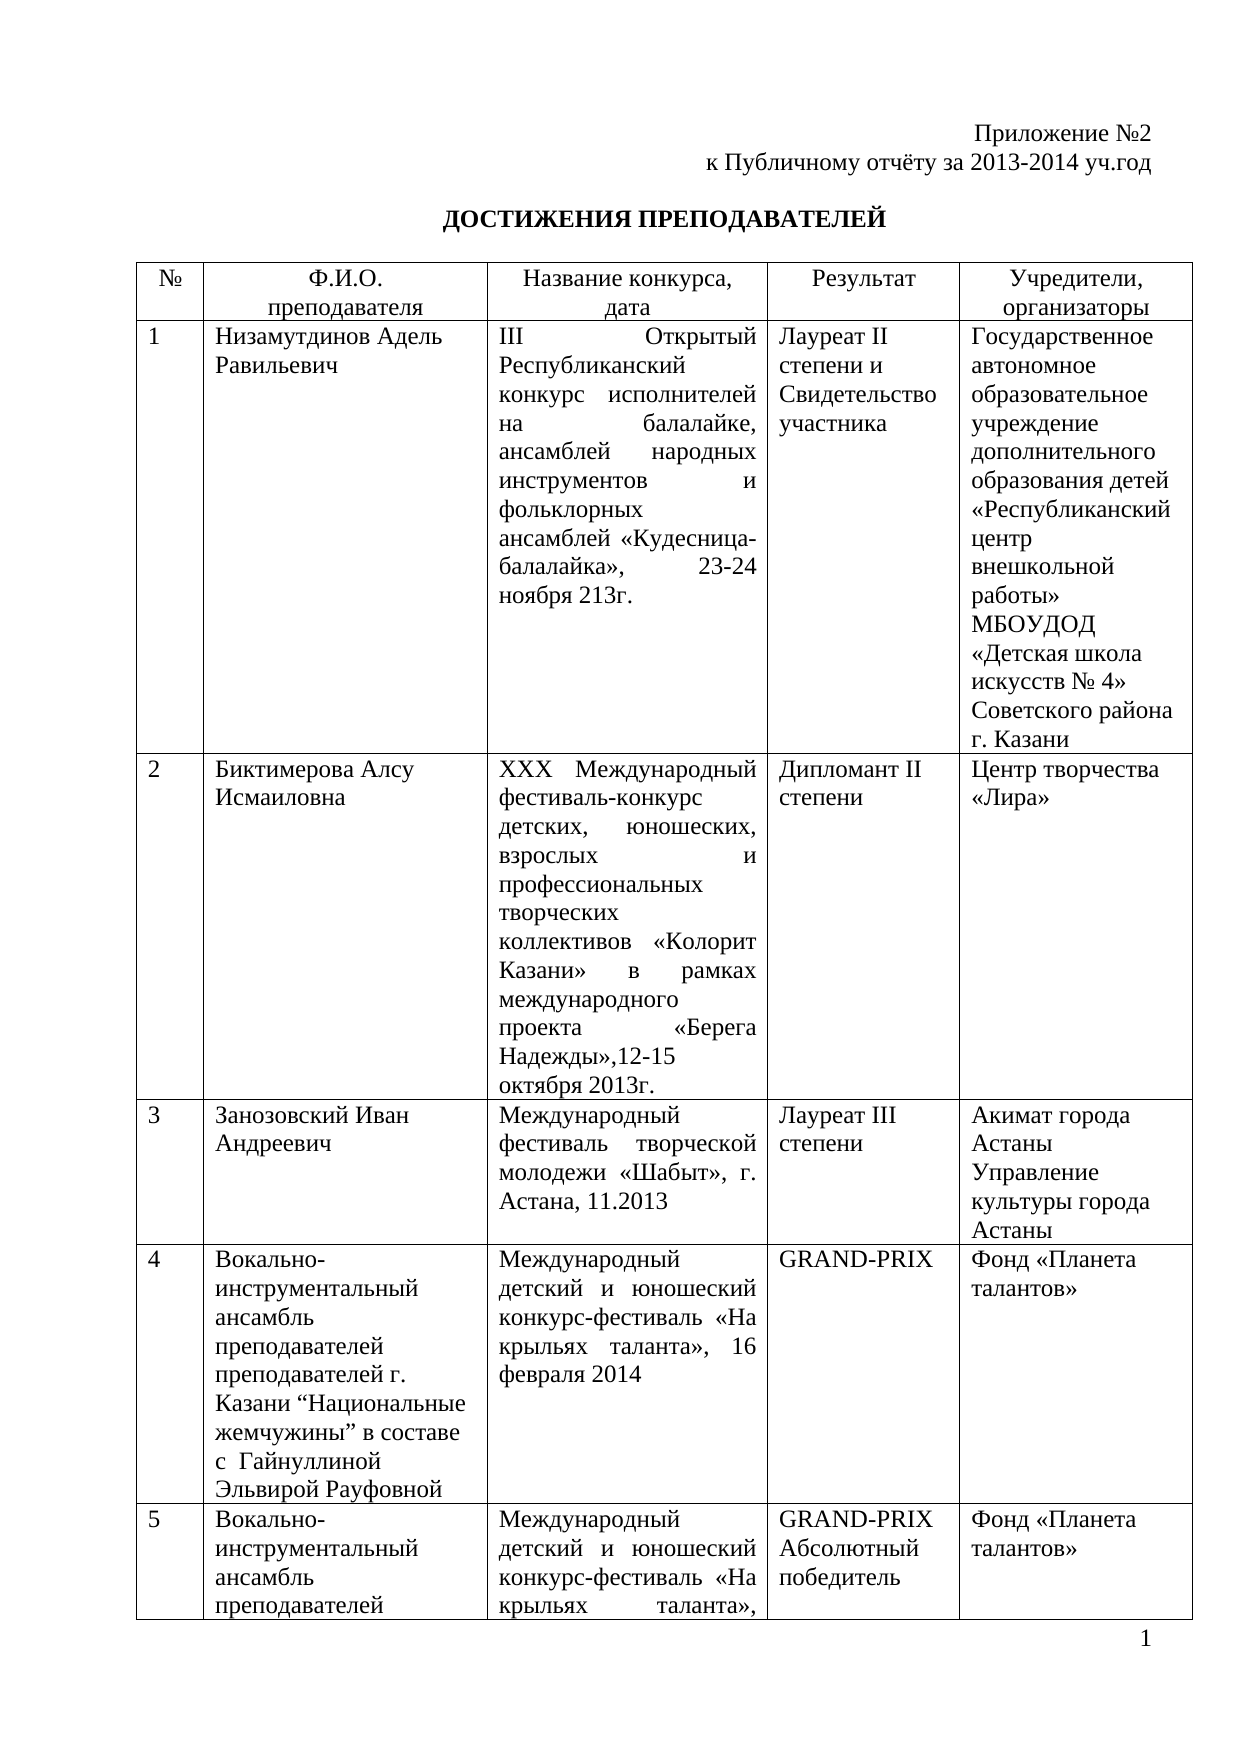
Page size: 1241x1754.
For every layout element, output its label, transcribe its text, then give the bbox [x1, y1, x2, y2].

table_cell Государственное автономное образовательное учреждение дополнительного образования детей «Республиканский центр внешкольной работы» МБОУДОД «Детская школа искусств № 4» Советского района г. Казани [960, 321, 1192, 753]
table_cell Международный детский и юношеский конкурс-фестиваль «На крыльях таланта», 16 февраля 2014 [488, 1245, 767, 1503]
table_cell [204, 1504, 487, 1619]
table_cell GRAND-PRIX [768, 1245, 959, 1503]
table_cell Дипломант II степени [768, 754, 959, 1099]
table_cell Занозовский Иван Андреевич [204, 1100, 487, 1243]
table_cell 2 [137, 754, 203, 1099]
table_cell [488, 1504, 767, 1619]
text к Публичному отчёту за 2013-2014 уч.год [177, 147, 1152, 176]
table_cell Лауреат II степени и Свидетельство участника [768, 321, 959, 753]
table_cell XXX Международный фестиваль-конкурс детских, юношеских, взрослых и профессиональных творческих коллективов «Колорит Казани» в рамках международного проекта «Берега Надежды»,12-15 октября 2013г. [488, 754, 767, 1099]
text ДОСТИЖЕНИЯ ПРЕПОДАВАТЕЛЕЙ [177, 204, 1152, 233]
text Приложение №2 [177, 118, 1152, 147]
table_cell Лауреат III степени [768, 1100, 959, 1243]
table_cell GRAND-PRIX Абсолютный победитель [768, 1504, 959, 1619]
table_cell Центр творчества «Лира» [960, 754, 1192, 1099]
table_cell III Открытый Республиканский конкурс исполнителей на балалайке, ансамблей народных инструментов и фольклорных ансамблей «Кудесница- балалайка», 23-24 ноября 213г. [488, 321, 767, 753]
table_cell Фонд «Планета талантов» [960, 1245, 1192, 1503]
table_cell Акимат города Астаны Управление культуры города Астаны [960, 1100, 1192, 1243]
table_cell 4 [137, 1245, 203, 1503]
table_cell Фонд «Планета талантов» [960, 1504, 1192, 1619]
table_header Ф.И.О. преподавателя [204, 263, 487, 320]
table_cell Низамутдинов Адель Равильевич [204, 321, 487, 753]
table_header Название конкурса, дата [488, 263, 767, 320]
table_header Учредители, организаторы [960, 263, 1192, 320]
table_cell Биктимерова Алсу Исмаиловна [204, 754, 487, 1099]
table_cell 5 [137, 1504, 203, 1619]
table_cell 3 [137, 1100, 203, 1243]
table_cell 1 [137, 321, 203, 753]
table_cell Вокально-инструментальный ансамбль преподавателей преподавателей г. Казани “Национальные жемчужины” в составе с Гайнуллиной Эльвирой Рауфовной [204, 1245, 487, 1503]
table_header № [137, 263, 203, 320]
table_cell Международный фестиваль творческой молодежи «Шабыт», г. Астана, 11.2013 [488, 1100, 767, 1243]
table_header Результат [768, 263, 959, 320]
